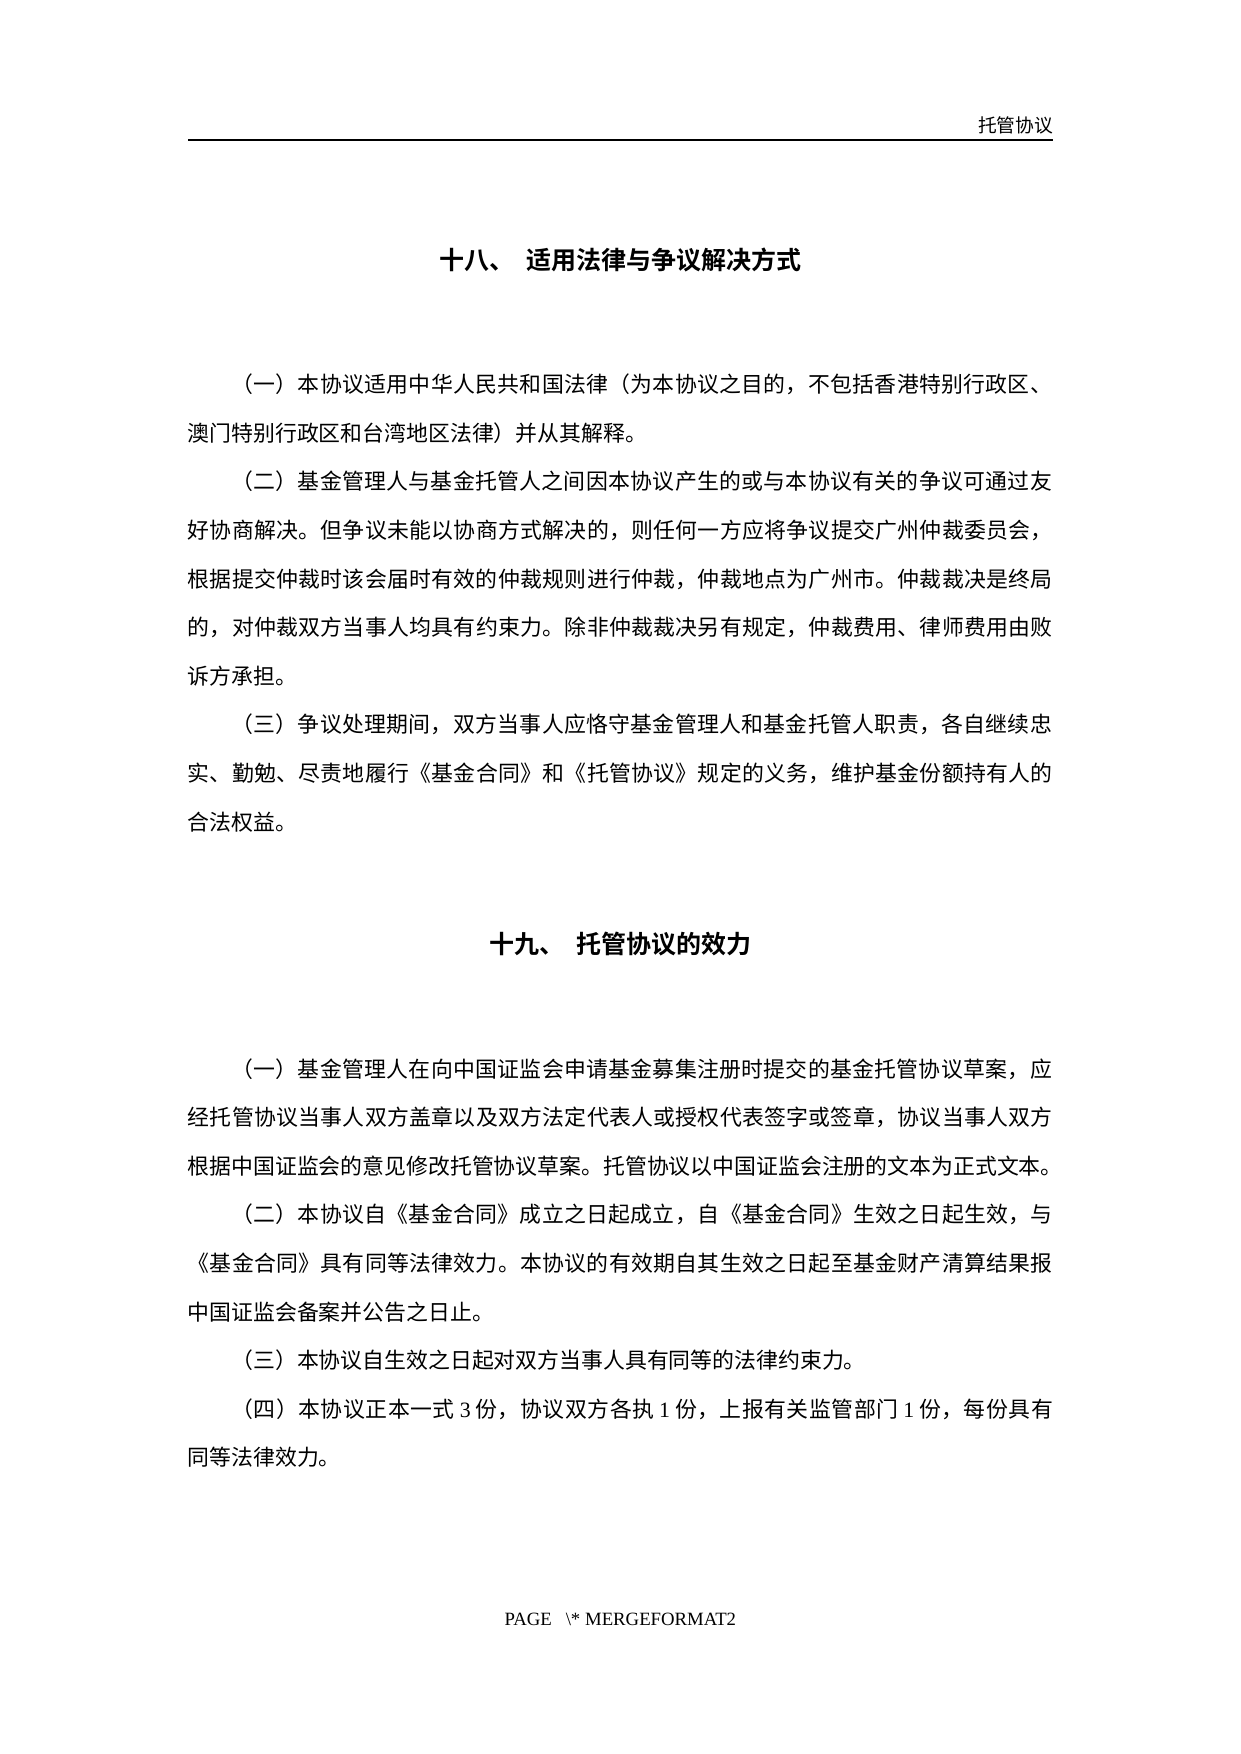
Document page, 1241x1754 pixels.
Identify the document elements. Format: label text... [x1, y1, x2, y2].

subtitle 托管协议的效力 [187, 910, 1053, 975]
text （三）争议处理期间，双方当事人应恪守基金管理人和基金托管人职责，各自继续忠实、勤勉、尽责地履行《基金合同》和《托管协议》规定的义务，维护基金份额持有人的合法权益。 [187, 707, 1053, 837]
text （二）基金管理人与基金托管人之间因本协议产生的或与本协议有关的争议可通过友好协商解决。但争议未能以协商方式解决的，则任何一方应将争议提交广州仲裁委员会，根据提交仲裁时该会届时有效的仲裁规则进行仲裁，仲裁地点为广州市。仲裁裁决是终局的，对仲裁双方当事人均具有约束力。除非仲裁裁决另有规定，仲裁费用、律师费用由败诉方承担。 [187, 464, 1053, 691]
text （四）本协议正本一式3份，协议双方各执1份，上报有关监管部门1份，每份具有同等法律效力。 [187, 1391, 1053, 1472]
text （三）本协议自生效之日起对双方当事人具有同等的法律约束力。 [187, 1343, 1053, 1375]
subtitle 适用法律与争议解决方式 [187, 226, 1053, 291]
text （一）基金管理人在向中国证监会申请基金募集注册时提交的基金托管协议草案，应经托管协议当事人双方盖章以及双方法定代表人或授权代表签字或签章，协议当事人双方根据中国证监会的意见修改托管协议草案。托管协议以中国证监会注册的文本为正式文本。 [187, 1051, 1053, 1181]
text （二）本协议自《基金合同》成立之日起成立，自《基金合同》生效之日起生效，与《基金合同》具有同等法律效力。本协议的有效期自其生效之日起至基金财产清算结果报中国证监会备案并公告之日止。 [187, 1197, 1053, 1327]
text （一）本协议适用中华人民共和国法律（为本协议之目的，不包括香港特别行政区、澳门特别行政区和台湾地区法律）并从其解释。 [187, 367, 1053, 448]
